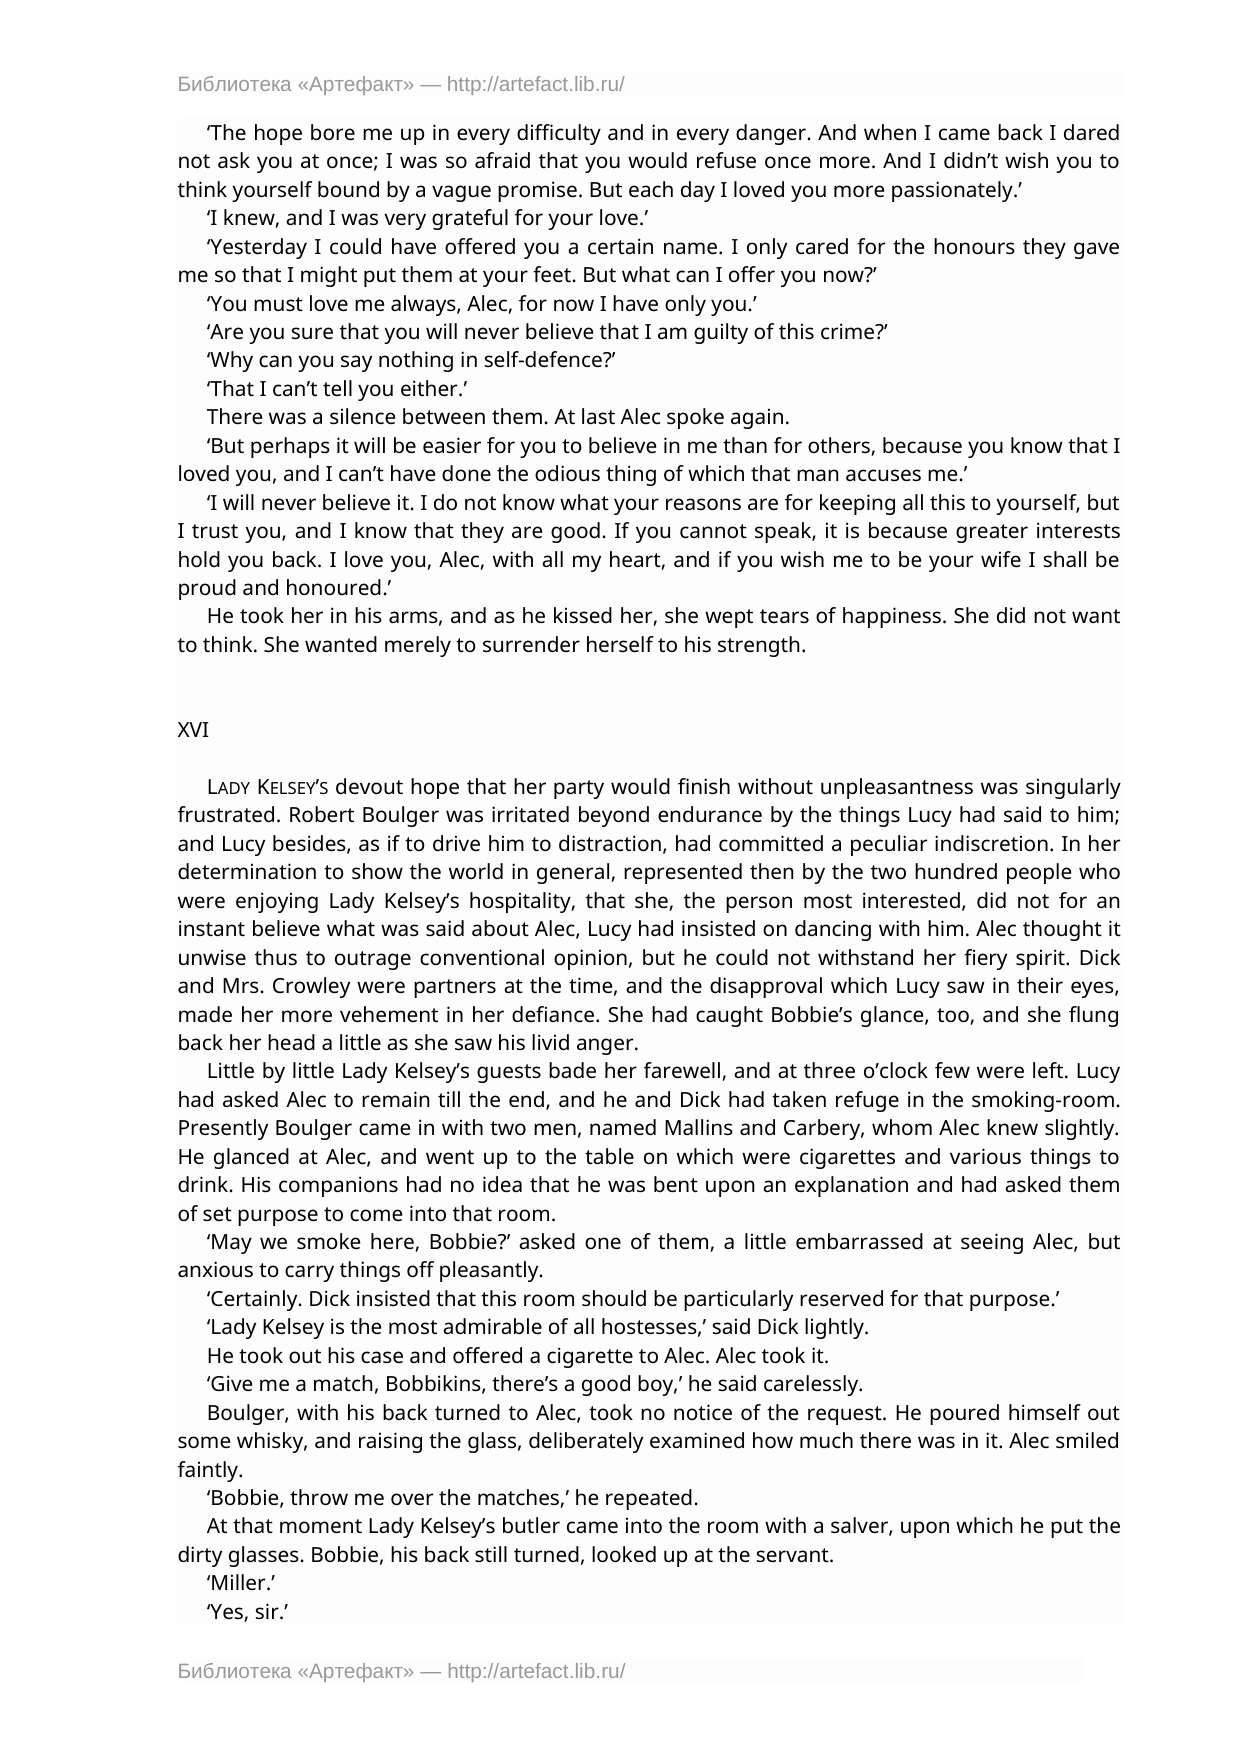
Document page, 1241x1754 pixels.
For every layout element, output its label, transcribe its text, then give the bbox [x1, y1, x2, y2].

text ‘Lady Kelsey is the most admirable of all hostesses,’ said Dick lightly. [177, 1312, 1122, 1341]
text ‘May we smoke here, Bobbie?’ asked one of them, a little embarrassed at seeing Alec, but anxious to carry things off pleasantly. [177, 1227, 1122, 1284]
text ‘The hope bore me up in every difficulty and in every danger. And when I came back I dared not ask you at once; I was so afraid that you would refuse once more. And I didn’t wish you to think yourself bound by a vague promise. But each day I loved you more passionately.’ [177, 118, 1122, 203]
text There was a silence between them. At last Alec spoke again. [177, 402, 1122, 431]
text ‘Bobbie, throw me over the matches,’ he repeated. [177, 1483, 1122, 1512]
text ‘Miller.’ [177, 1568, 1122, 1597]
text ‘You must love me always, Alec, for now I have only you.’ [177, 289, 1122, 317]
text At that moment Lady Kelsey’s butler came into the room with a salver, upon which he put the dirty glasses. Bobbie, his back still turned, looked up at the servant. [177, 1512, 1122, 1568]
text ‘Yes, sir.’ [177, 1597, 1122, 1625]
text ‘That I can’t tell you either.’ [177, 374, 1122, 402]
text ‘Why can you say nothing in self-defence?’ [177, 346, 1122, 374]
subtitle XVI [177, 715, 1122, 744]
text Lady Kelsey’s devout hope that her party would finish without unpleasantness was singularly frustrated. Robert Boulger was irritated beyond endurance by the things Lucy had said to him; and Lucy besides, as if to drive him to distraction, had committed a peculiar indiscretion. In her determination to show the world in general, represented then by the two hundred people who were enjoying Lady Kelsey’s hospitality, that she, the person most interested, did not for an instant believe what was said about Alec, Lucy had insisted on dancing with him. Alec thought it unwise thus to outrage conventional opinion, but he could not withstand her fiery spirit. Dick and Mrs. Crowley were partners at the time, and the disapproval which Lucy saw in their eyes, made her more vehement in her defiance. She had caught Bobbie’s glance, too, and she flung back her head a little as she saw his livid anger. [177, 772, 1122, 1057]
text ‘Give me a match, Bobbikins, there’s a good boy,’ he said carelessly. [177, 1369, 1122, 1398]
text Boulger, with his back turned to Alec, took no notice of the request. He poured himself out some whisky, and raising the glass, deliberately examined how much there was in it. Alec smiled faintly. [177, 1398, 1122, 1483]
text ‘Certainly. Dick insisted that this room should be particularly reserved for that purpose.’ [177, 1284, 1122, 1312]
text ‘But perhaps it will be easier for you to believe in me than for others, because you know that I loved you, and I can’t have done the odious thing of which that man accuses me.’ [177, 431, 1122, 488]
text ‘Are you sure that you will never believe that I am guilty of this crime?’ [177, 317, 1122, 346]
text He took out his case and offered a cigarette to Alec. Alec took it. [177, 1341, 1122, 1369]
text He took her in his arms, and as he kissed her, she wept tears of happiness. She did not want to think. She wanted merely to surrender herself to his strength. [177, 602, 1122, 658]
text ‘I will never believe it. I do not know what your reasons are for keeping all this to yourself, but I trust you, and I know that they are good. If you cannot speak, it is because greater interests hold you back. I love you, Alec, with all my heart, and if you wish me to be your wife I shall be proud and honoured.’ [177, 488, 1122, 602]
text Little by little Lady Kelsey’s guests bade her farewell, and at three o’clock few were left. Lucy had asked Alec to remain till the end, and he and Dick had taken refuge in the smoking-room. Presently Boulger came in with two men, named Mallins and Carbery, whom Alec knew slightly. He glanced at Alec, and went up to the table on which were cigarettes and various things to drink. His companions had no idea that he was bent upon an explanation and had asked them of set purpose to come into that room. [177, 1057, 1122, 1227]
text ‘I knew, and I was very grateful for your love.’ [177, 203, 1122, 232]
text ‘Yesterday I could have offered you a certain name. I only cared for the honours they gave me so that I might put them at your feet. But what can I offer you now?’ [177, 232, 1122, 289]
